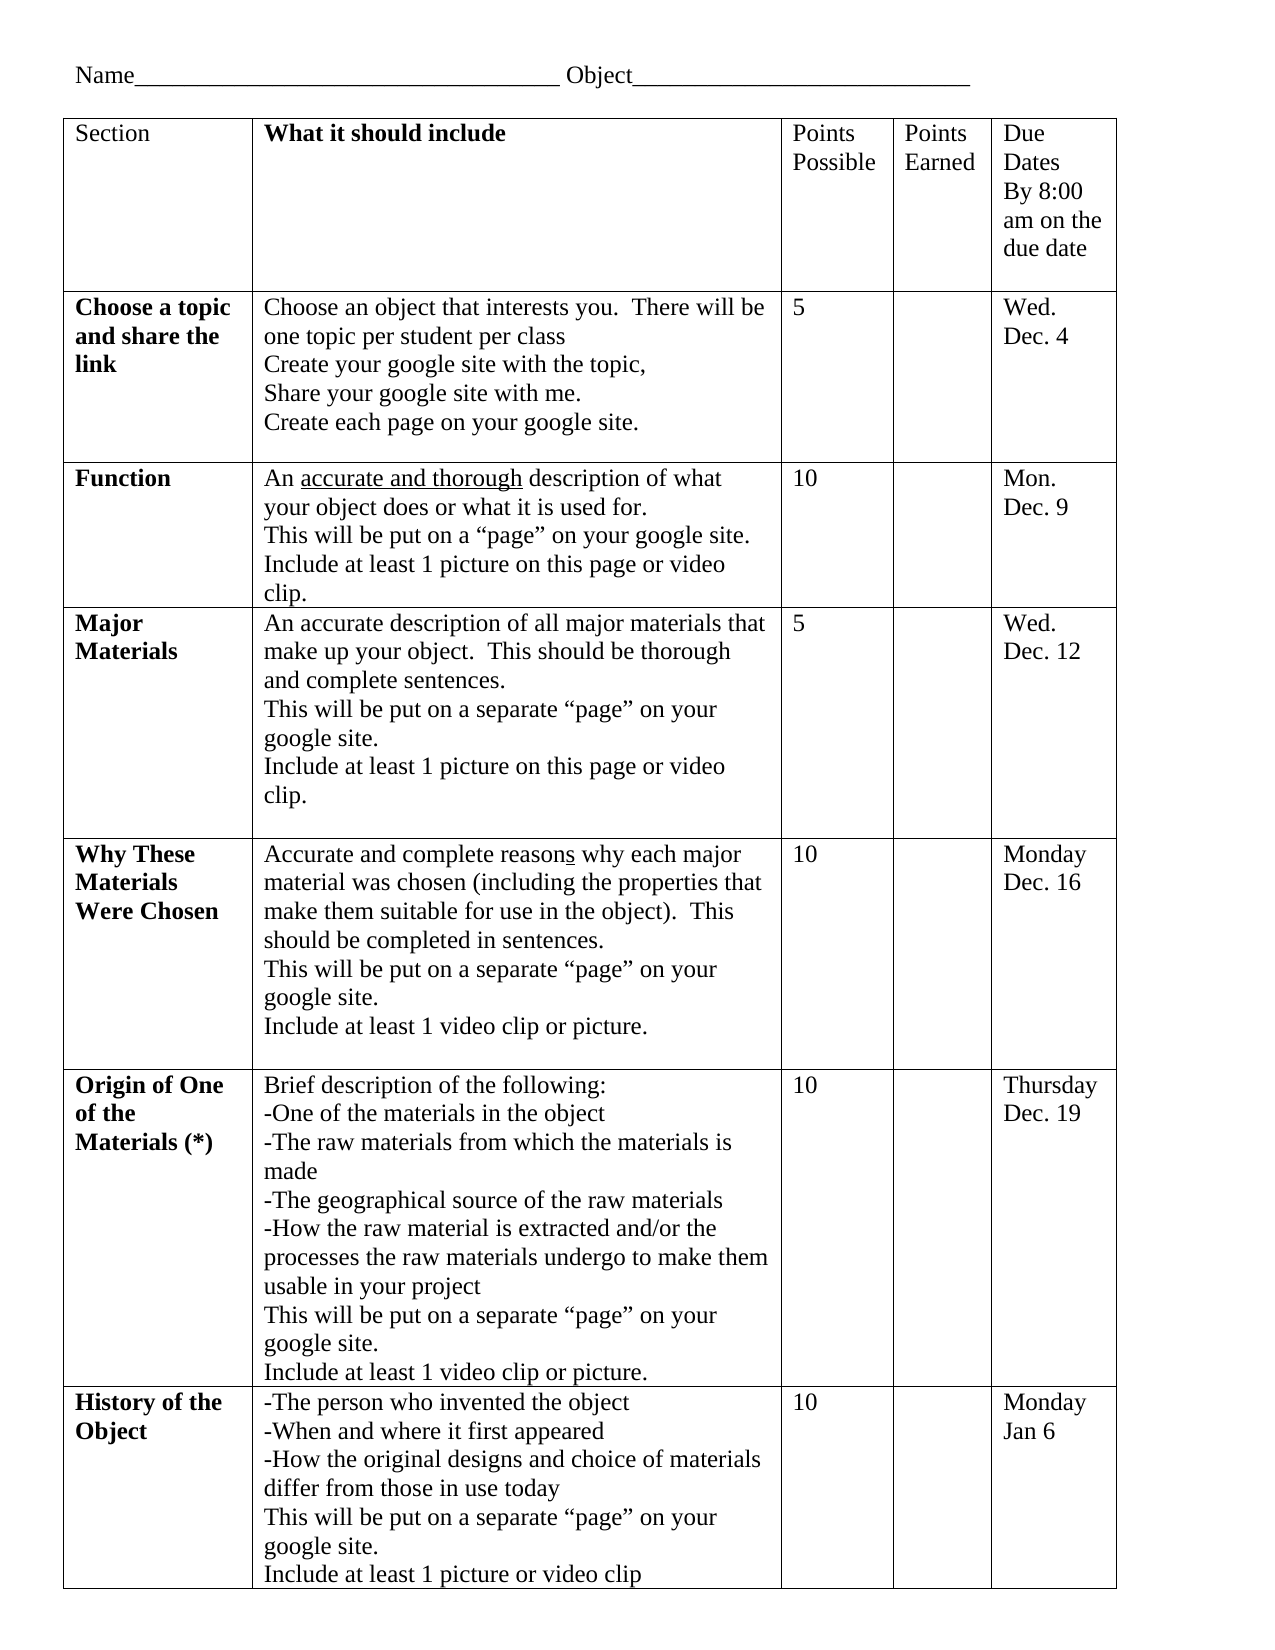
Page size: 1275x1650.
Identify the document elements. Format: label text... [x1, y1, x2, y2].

table_cell An accurate and thorough description of what your object does or what it is used for. This will be put on a “page” on your google site. Include at least 1 picture on this page or video clip. [253, 463, 781, 607]
table_cell Monday Jan 6 [992, 1387, 1116, 1588]
table_cell 5 [782, 608, 893, 838]
table_cell Function [64, 463, 252, 607]
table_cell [253, 1387, 781, 1588]
table_cell Wed. Dec. 4 [992, 292, 1116, 462]
table_cell 10 [782, 839, 893, 1069]
table_cell Origin of One of the Materials (*) [64, 1070, 252, 1386]
table_cell [894, 1387, 991, 1588]
table_cell Mon. Dec. 9 [992, 463, 1116, 607]
table_header Points Earned [894, 119, 991, 291]
table_cell 10 [782, 1070, 893, 1386]
table_header What it should include [253, 119, 781, 291]
table_header Section [64, 119, 252, 291]
table_cell Choose an object that interests you. There will be one topic per student per class Create your google site with the topic, Share your google site with me. Create each page on your google site. [253, 292, 781, 462]
table_header Points Possible [782, 119, 893, 291]
table_cell Brief description of the following: -One of the materials in the object -The raw materials from which the materials is made -The geographical source of the raw materials -How the raw material is extracted and/or the processes the raw materials undergo to make them usable in your project This will be put on a separate “page” on your google site. Include at least 1 video clip or picture. [253, 1070, 781, 1386]
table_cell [64, 1387, 252, 1588]
table_cell [894, 463, 991, 607]
table_cell Choose a topic and share the link [64, 292, 252, 462]
text Name__________________________________ Object___________________________ [75, 60, 1200, 89]
table_cell An accurate description of all major materials that make up your object. This should be thorough and complete sentences. This will be put on a separate “page” on your google site. Include at least 1 picture on this page or video clip. [253, 608, 781, 838]
table_cell Major Materials [64, 608, 252, 838]
table_cell [894, 292, 991, 462]
table_cell Accurate and complete reasons why each major material was chosen (including the properties that make them suitable for use in the object). This should be completed in sentences. This will be put on a separate “page” on your google site. Include at least 1 video clip or picture. [253, 839, 781, 1069]
table_cell Thursday Dec. 19 [992, 1070, 1116, 1386]
table_cell 10 [782, 463, 893, 607]
table_cell 5 [782, 292, 893, 462]
table_cell [894, 839, 991, 1069]
table_cell Why These Materials Were Chosen [64, 839, 252, 1069]
table_cell Monday Dec. 16 [992, 839, 1116, 1069]
table_header Due Dates By 8:00 am on the due date [992, 119, 1116, 291]
table_cell Wed. Dec. 12 [992, 608, 1116, 838]
table_cell 10 [782, 1387, 893, 1588]
table_cell [894, 1070, 991, 1386]
table_cell [894, 608, 991, 838]
